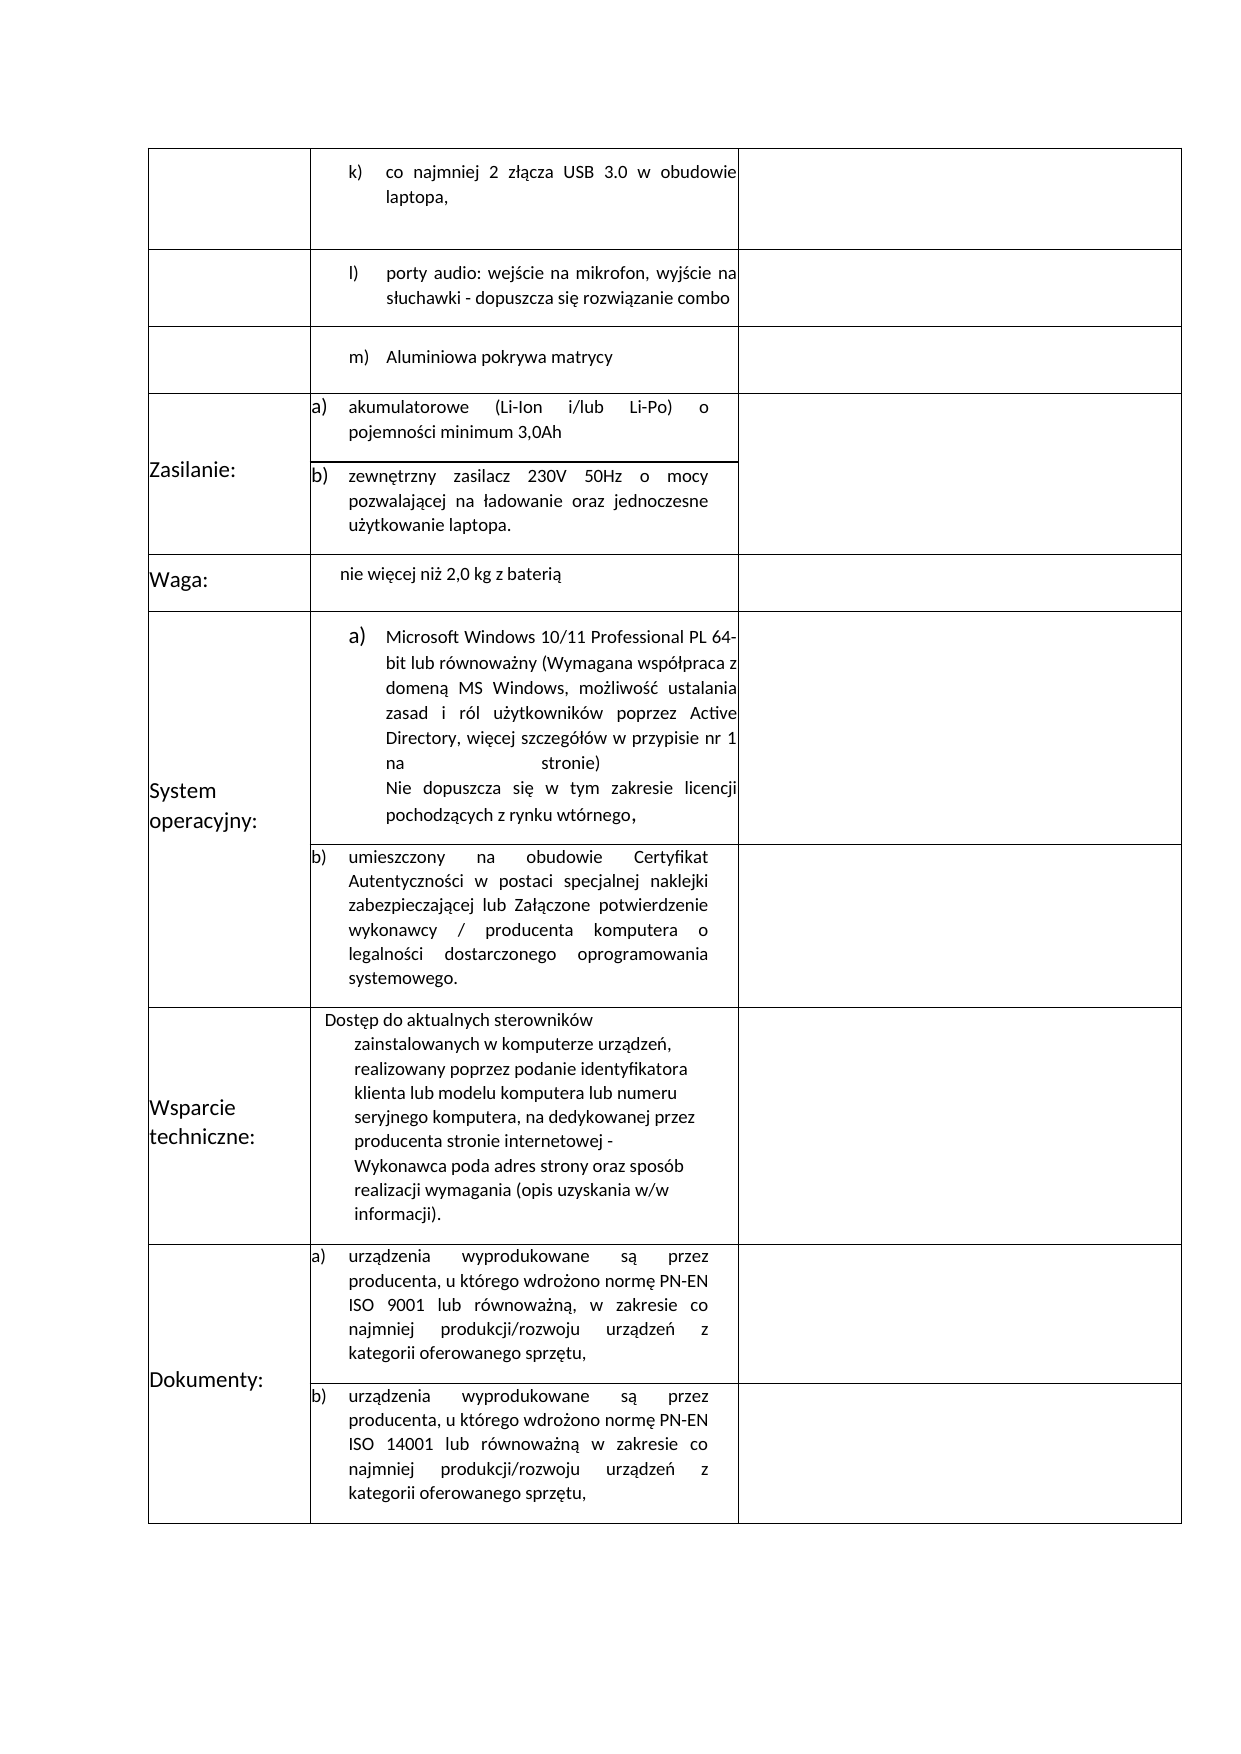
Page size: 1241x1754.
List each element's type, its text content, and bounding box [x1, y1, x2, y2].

table_cell Microsoft Windows 10/11 Professional PL 64-bit lub równoważny (Wymagana współpraca z domeną MS Windows, możliwość ustalania zasad i ról użytkowników poprzez Active Directory, więcej szczegółów w przypisie nr 1 na stronie) Nie dopuszcza się w tym zakresie licencji pochodzących z rynku wtórnego, [311, 612, 738, 844]
table_cell [739, 149, 1181, 249]
table_cell [149, 250, 310, 326]
table_cell umieszczony na obudowie Certyfikat Autentyczności w postaci specjalnej naklejki zabezpieczającej lub Załączone potwierdzenie wykonawcy / producenta komputera o legalności dostarczonego oprogramowania systemowego. [311, 845, 738, 1007]
table_cell porty audio: wejście na mikrofon, wyjście na słuchawki - dopuszcza się rozwiązanie combo [311, 250, 738, 326]
table_cell System operacyjny: [149, 612, 310, 1007]
table_cell urządzenia wyprodukowane są przez producenta, u którego wdrożono normę PN-EN ISO 9001 lub równoważną, w zakresie co najmniej produkcji/rozwoju urządzeń z kategorii oferowanego sprzętu, [311, 1245, 738, 1382]
table_cell [739, 1245, 1181, 1382]
table_cell [739, 612, 1181, 844]
table_cell Zasilanie: [149, 394, 310, 554]
table_cell [739, 250, 1181, 326]
table_cell Dostęp do aktualnych sterowników zainstalowanych w komputerze urządzeń, realizowany poprzez podanie identyfikatora klienta lub modelu komputera lub numeru seryjnego komputera, na dedykowanej przez producenta stronie internetowej - Wykonawca poda adres strony oraz sposób realizacji wymagania (opis uzyskania w/w informacji). [311, 1008, 738, 1243]
table_cell [739, 394, 1181, 554]
table_cell zewnętrzny zasilacz 230V 50Hz o mocy pozwalającej na ładowanie oraz jednoczesne użytkowanie laptopa. [311, 463, 738, 554]
table_cell [739, 1384, 1181, 1522]
table_cell [739, 1008, 1181, 1243]
table_cell [149, 327, 310, 393]
table_cell [739, 555, 1181, 611]
table_cell Dokumenty: [149, 1245, 310, 1522]
table_cell Waga: [149, 555, 310, 611]
table_cell Wsparcie techniczne: [149, 1008, 310, 1243]
table_cell nie więcej niż 2,0 kg z baterią [311, 555, 738, 611]
table_cell [739, 327, 1181, 393]
table_cell Aluminiowa pokrywa matrycy [311, 327, 738, 393]
table_cell akumulatorowe (Li-Ion i/lub Li-Po) o pojemności minimum 3,0Ah [311, 394, 738, 461]
table_cell [739, 845, 1181, 1007]
table_cell co najmniej 2 złącza USB 3.0 w obudowie laptopa, [311, 149, 738, 249]
table_cell urządzenia wyprodukowane są przez producenta, u którego wdrożono normę PN-EN ISO 14001 lub równoważną w zakresie co najmniej produkcji/rozwoju urządzeń z kategorii oferowanego sprzętu, [311, 1384, 738, 1522]
